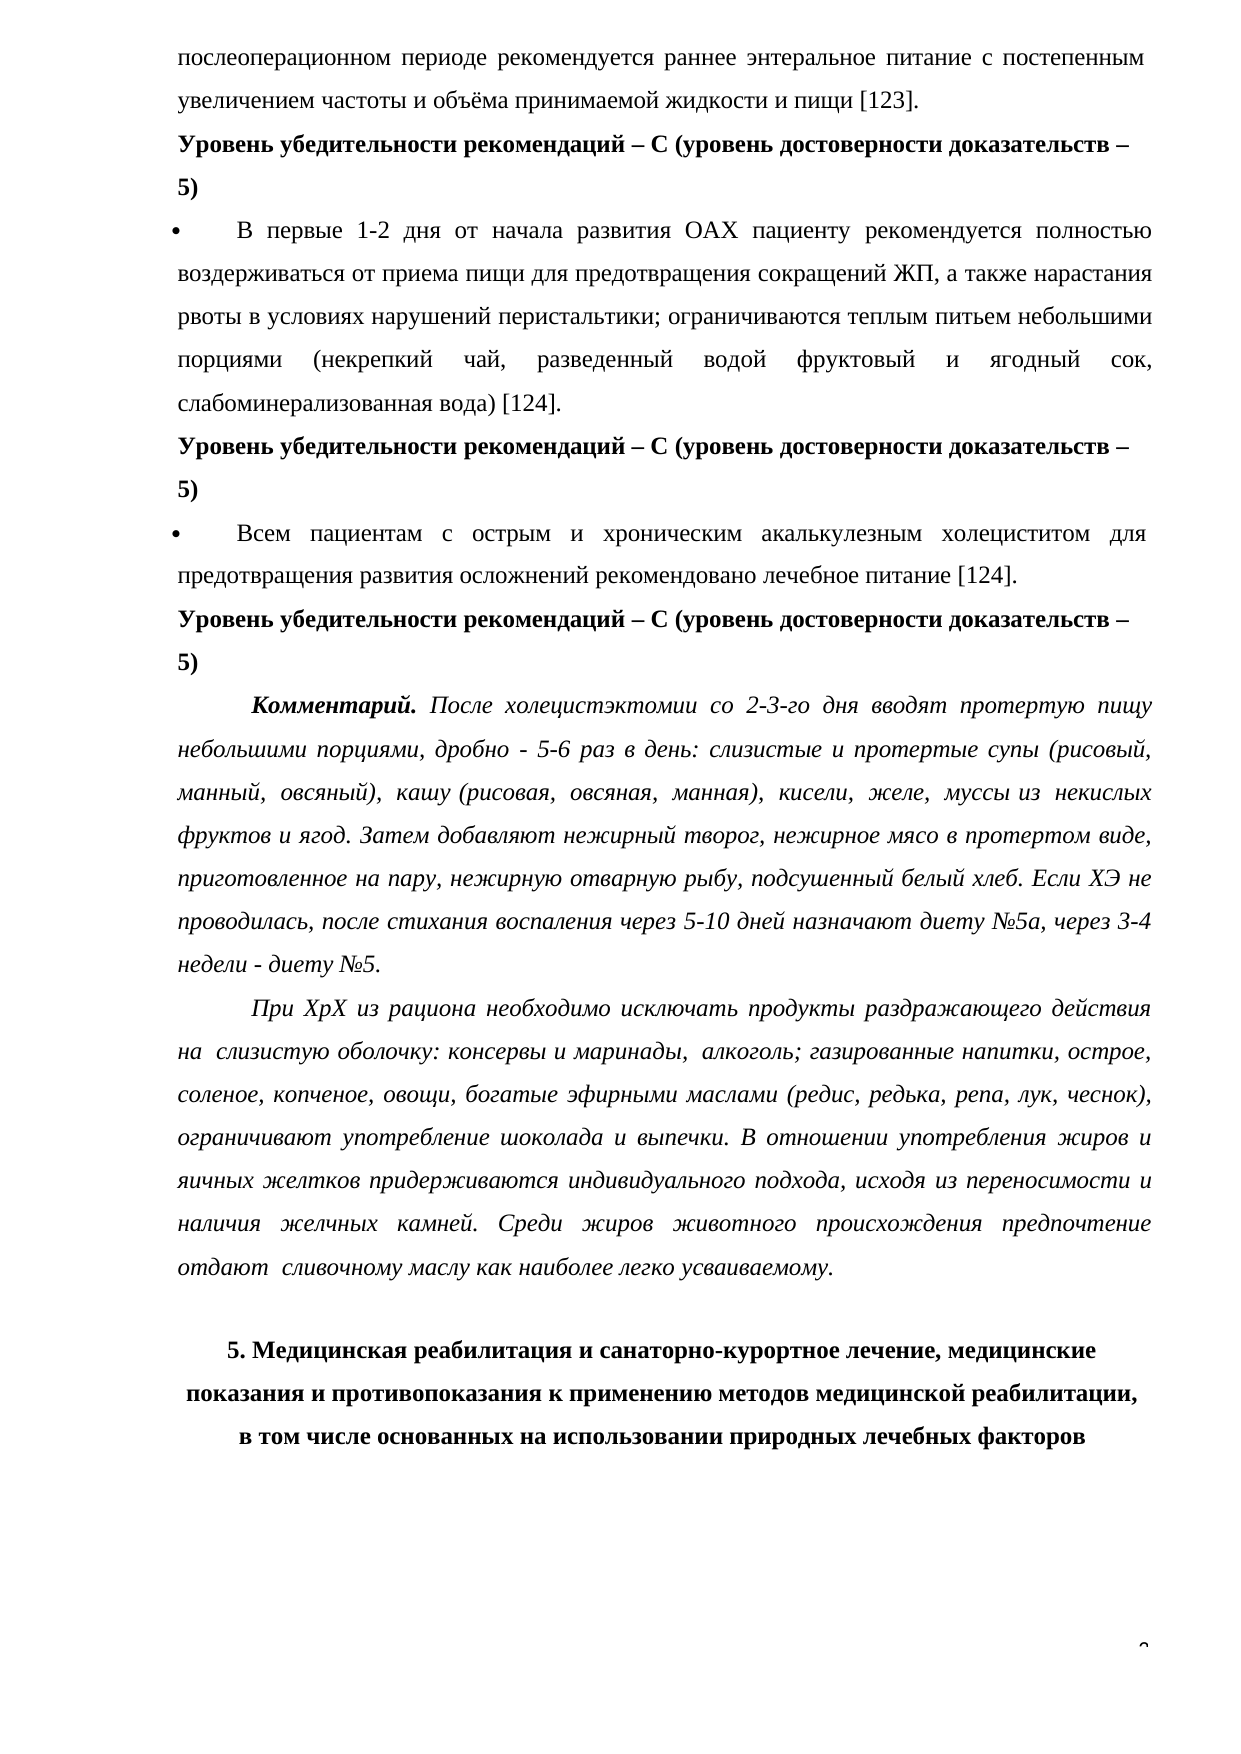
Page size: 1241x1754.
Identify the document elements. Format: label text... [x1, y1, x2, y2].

list Всем пациентам с острым и хроническим акалькулезным холециститом для предотвращения развития осложнений рекомендовано лечебное питание [124]. [172, 518, 1152, 589]
text в том числе основанных на использовании природных лечебных факторов [238, 1421, 1163, 1450]
subtitle Уровень убедительности рекомендаций – С (уровень достоверности доказательств – 5) [177, 129, 1146, 201]
subtitle Медицинская реабилитация и санаторно-курортное лечение, медицинские показания и противопоказания к применению методов медицинской реабилитации, [186, 1335, 1143, 1406]
text При ХрХ из рациона необходимо исключать продукты раздражающего действия на слизистую оболочку: консервы и маринады, алкоголь; газированные напитки, острое, соленое, копченое, овощи, богатые эфирными маслами (редис, редька, репа, лук, чеснок), ограничивают употребление шоколада и выпечки. В отношении употребления жиров и яичных желтков придерживаются индивидуального подхода, исходя из переносимости и наличия желчных камней. Среди жиров животного происхождения предпочтение отдают сливочному маслу как наиболее легко усваиваемому. [177, 993, 1152, 1280]
subtitle Уровень убедительности рекомендаций – С (уровень достоверности доказательств – 5) [177, 604, 1146, 676]
text послеоперационном периоде рекомендуется раннее энтеральное питание с постепенным увеличением частоты и объёма принимаемой жидкости и пищи [123]. [177, 42, 1163, 114]
subtitle Уровень убедительности рекомендаций – С (уровень достоверности доказательств – 5) [177, 431, 1146, 503]
list В первые 1-2 дня от начала развития ОАХ пациенту рекомендуется полностью воздерживаться от приема пищи для предотвращения сокращений ЖП, а также нарастания рвоты в условиях нарушений перистальтики; ограничиваются теплым питьем небольшими порциями (некрепкий чай, разведенный водой фруктовый и ягодный сок, слабоминерализованная вода) [124]. [172, 215, 1152, 416]
text Комментарий. После холецистэктомии со 2-3-го дня вводят протертую пищу небольшими порциями, дробно - 5-6 раз в день: слизистые и протертые супы (рисовый, манный, овсяный), кашу (рисовая, овсяная, манная), кисели, желе, муссы из некислых фруктов и ягод. Затем добавляют нежирный творог, нежирное мясо в протертом виде, приготовленное на пару, нежирную отварную рыбу, подсушенный белый хлеб. Если ХЭ не проводилась, после стихания воспаления через 5-10 дней назначают диету №5а, через 3-4 недели - диету №5. [177, 691, 1152, 978]
